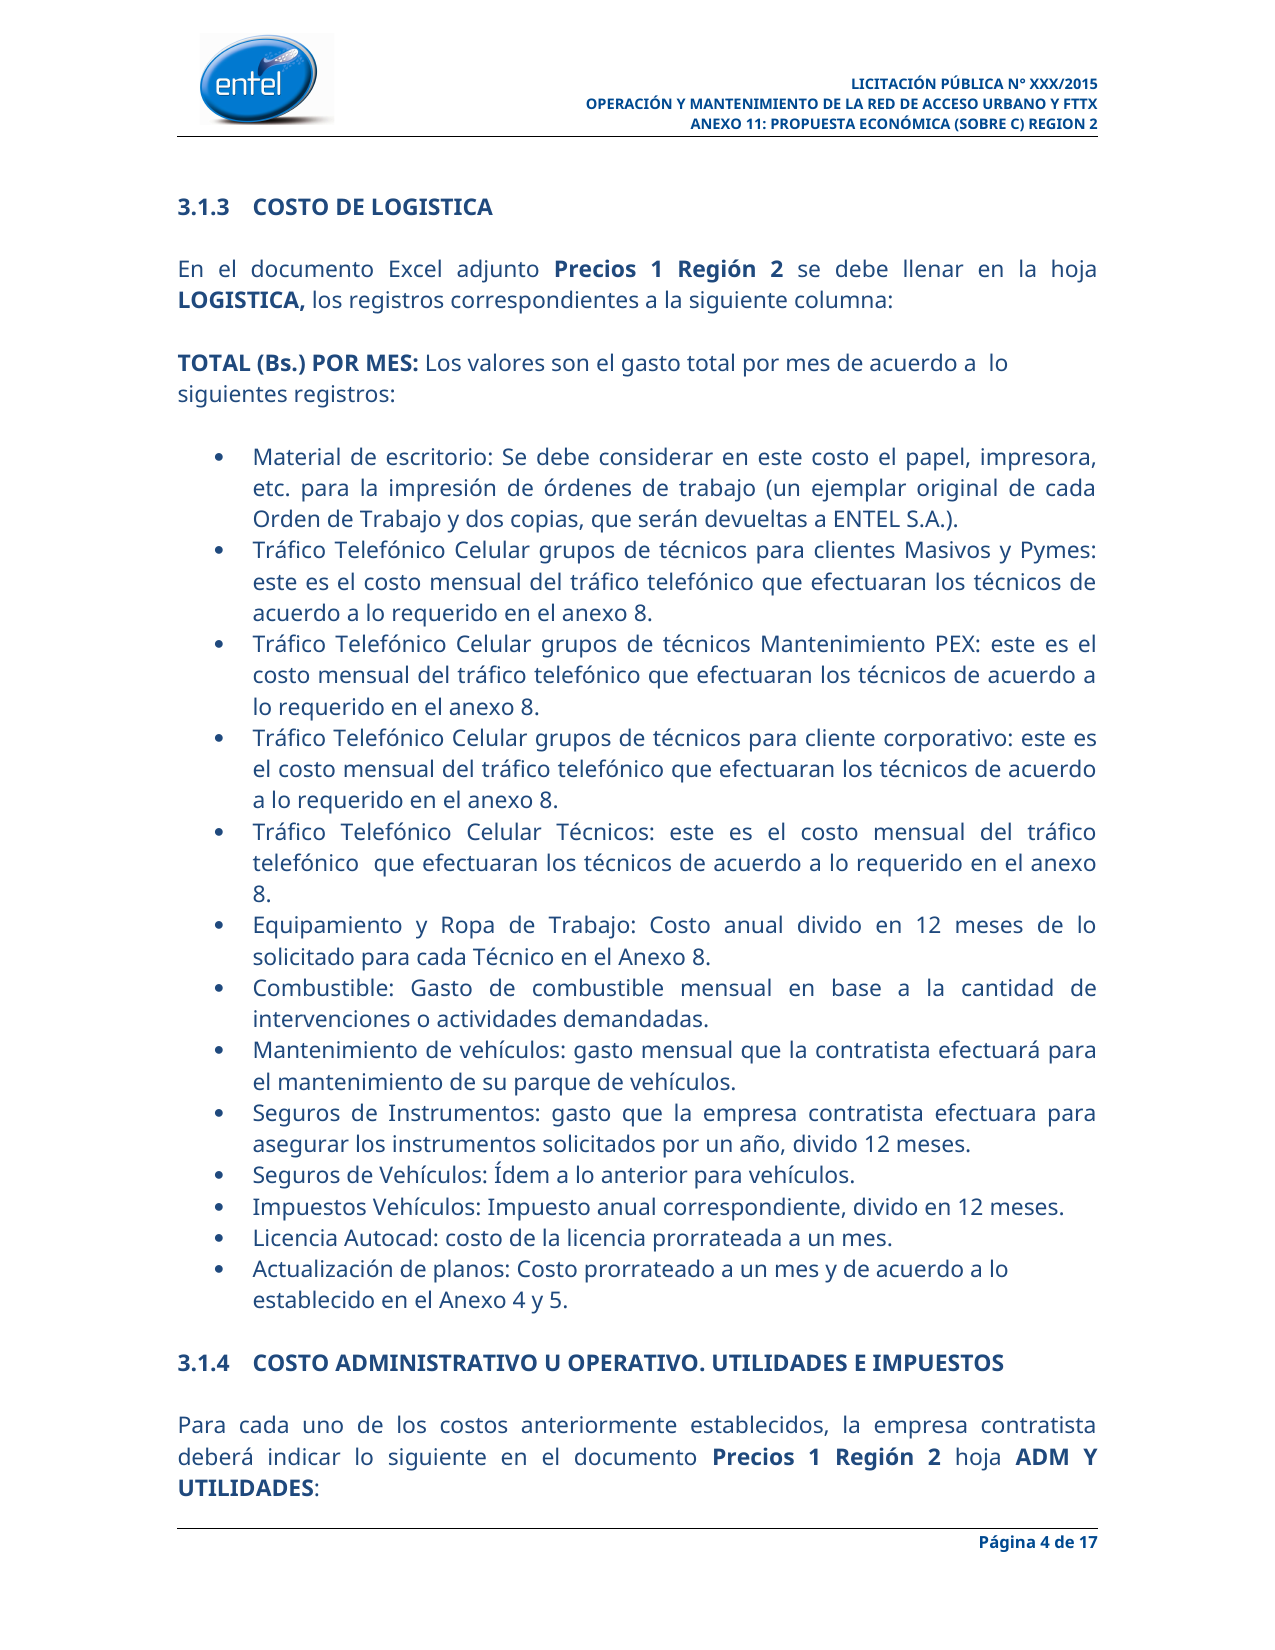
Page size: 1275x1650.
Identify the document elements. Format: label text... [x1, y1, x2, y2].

subtitle COSTO ADMINISTRATIVO U OPERATIVO. UTILIDADES E IMPUESTOS [177, 1347, 1098, 1378]
list Seguros de Instrumentos: gasto que la empresa contratista efectuara para asegurar los instrumentos solicitados por un año, divido 12 meses. [215, 1097, 1098, 1159]
list Tráfico Telefónico Celular grupos de técnicos para clientes Masivos y Pymes: este es el costo mensual del tráfico telefónico que efectuaran los técnicos de acuerdo a lo requerido en el anexo 8. [215, 534, 1098, 628]
list Tráfico Telefónico Celular grupos de técnicos Mantenimiento PEX: este es el costo mensual del tráfico telefónico que efectuaran los técnicos de acuerdo a lo requerido en el anexo 8. [215, 628, 1098, 722]
list Equipamiento y Ropa de Trabajo: Costo anual divido en 12 meses de lo solicitado para cada Técnico en el Anexo 8. [215, 909, 1098, 972]
list Combustible: Gasto de combustible mensual en base a la cantidad de intervenciones o actividades demandadas. [215, 972, 1098, 1034]
text TOTAL (Bs.) POR MES: Los valores son el gasto total por mes de acuerdo a lo siguientes registros: [177, 347, 1098, 409]
list Mantenimiento de vehículos: gasto mensual que la contratista efectuará para el mantenimiento de su parque de vehículos. [215, 1034, 1098, 1097]
list Actualización de planos: Costo prorrateado a un mes y de acuerdo a lo establecido en el Anexo 4 y 5. [215, 1253, 1098, 1316]
list Tráfico Telefónico Celular grupos de técnicos para cliente corporativo: este es el costo mensual del tráfico telefónico que efectuaran los técnicos de acuerdo a lo requerido en el anexo 8. [215, 722, 1098, 816]
picture [199, 33, 335, 125]
list Impuestos Vehículos: Impuesto anual correspondiente, divido en 12 meses. [215, 1191, 1098, 1222]
text En el documento Excel adjunto Precios 1 Región 2 se debe llenar en la hoja LOGISTICA, los registros correspondientes a la siguiente columna: [177, 253, 1098, 316]
list Tráfico Telefónico Celular Técnicos: este es el costo mensual del tráfico telefónico que efectuaran los técnicos de acuerdo a lo requerido en el anexo 8. [215, 816, 1098, 909]
list Licencia Autocad: costo de la licencia prorrateada a un mes. [215, 1222, 1098, 1253]
text Para cada uno de los costos anteriormente establecidos, la empresa contratista deberá indicar lo siguiente en el documento Precios 1 Región 2 hoja ADM Y UTILIDADES: [177, 1409, 1098, 1503]
list Seguros de Vehículos: Ídem a lo anterior para vehículos. [215, 1159, 1098, 1191]
subtitle COSTO DE LOGISTICA [177, 191, 1098, 222]
list Material de escritorio: Se debe considerar en este costo el papel, impresora, etc. para la impresión de órdenes de trabajo (un ejemplar original de cada Orden de Trabajo y dos copias, que serán devueltas a ENTEL S.A.). [215, 441, 1098, 534]
